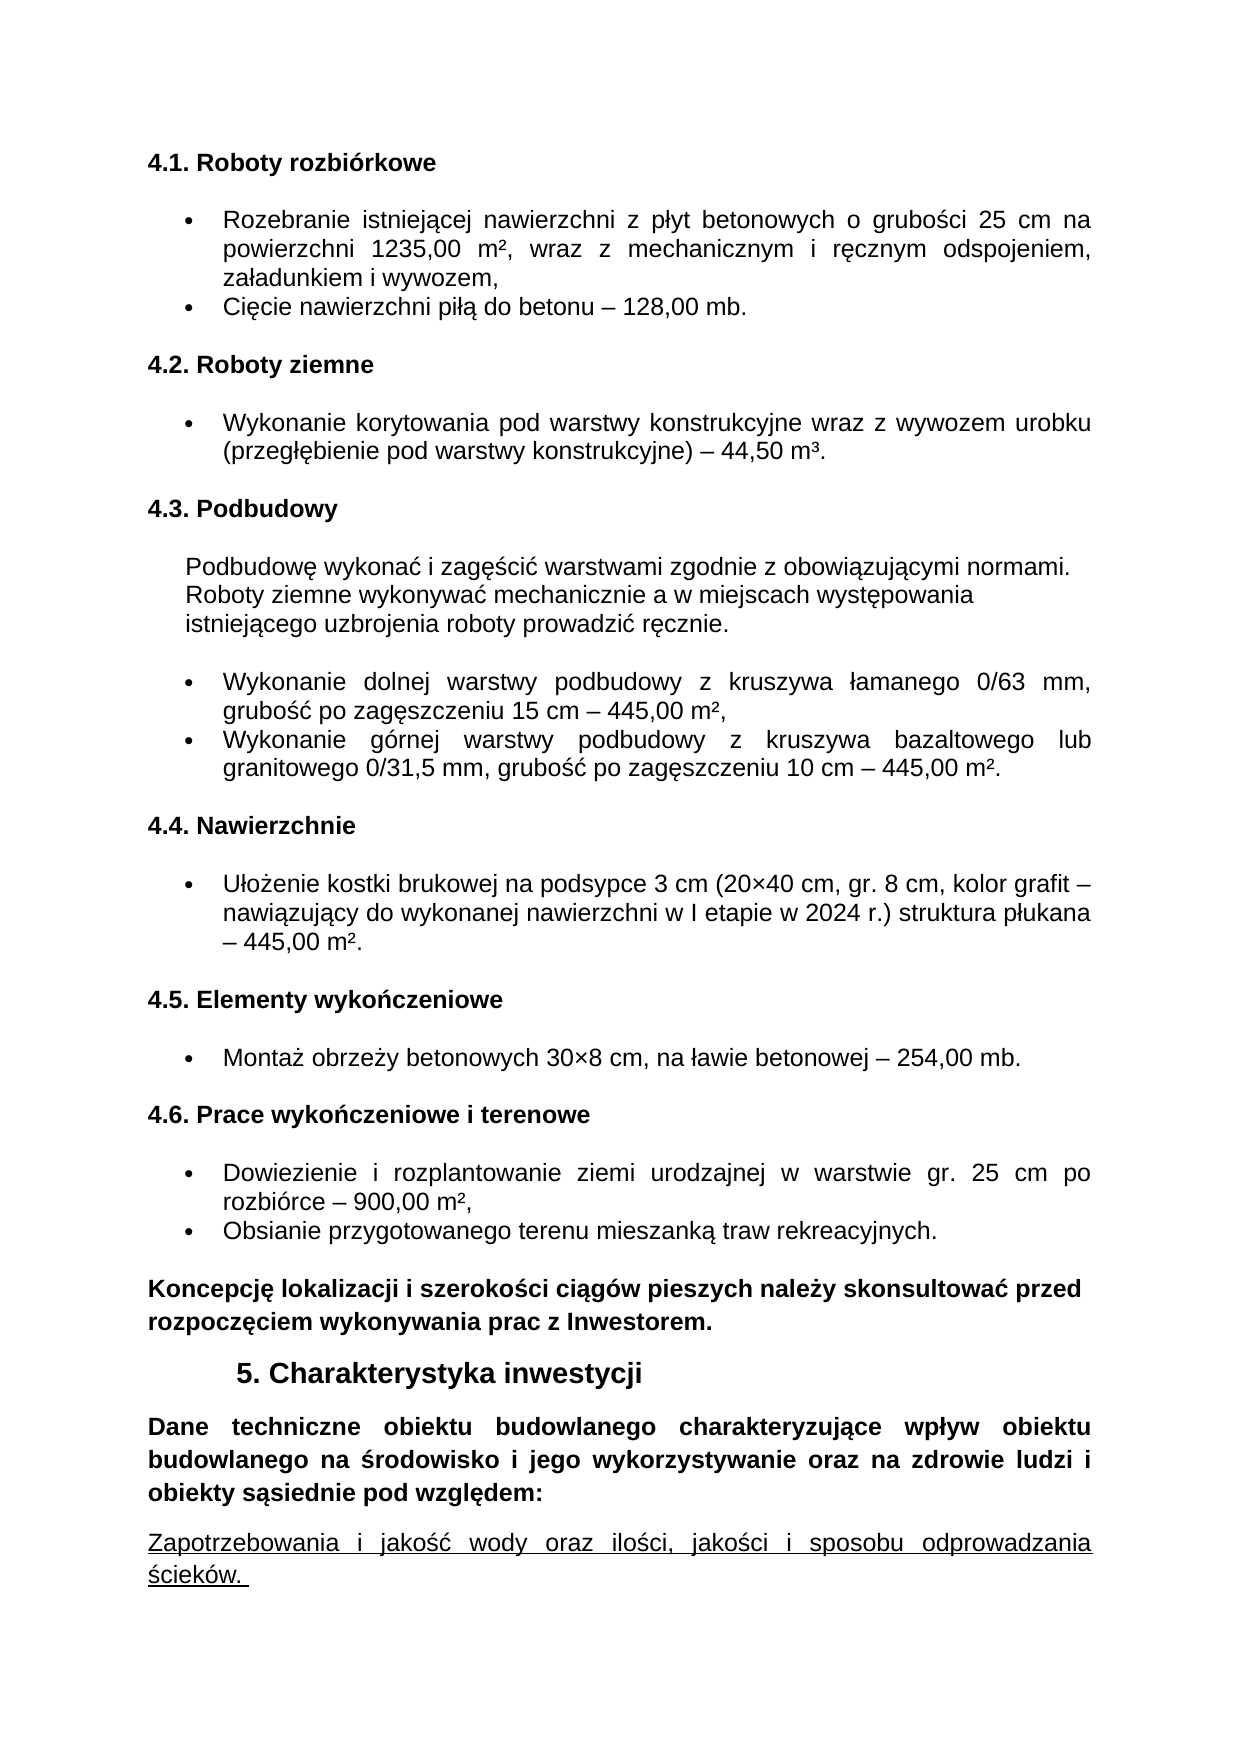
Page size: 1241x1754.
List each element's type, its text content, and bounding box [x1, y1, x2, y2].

list Ułożenie kostki brukowej na podsypce 3 cm (20×40 cm, gr. 8 cm, kolor grafit – nawiązujący do wykonanej nawierzchni w I etapie w 2024 r.) struktura płukana – 445,00 m². [185, 869, 1093, 956]
text Koncepcję lokalizacji i szerokości ciągów pieszych należy skonsultować przed rozpoczęciem wykonywania prac z Inwestorem. [148, 1274, 1093, 1336]
list Wykonanie górnej warstwy podbudowy z kruszywa bazaltowego lub granitowego 0/31,5 mm, grubość po zagęszczeniu 10 cm – 445,00 m². [185, 725, 1093, 782]
list Charakterystyka inwestycji [236, 1357, 1093, 1390]
list Montaż obrzeży betonowych 30×8 cm, na ławie betonowej – 254,00 mb. [185, 1043, 1093, 1071]
list Cięcie nawierzchni piłą do betonu – 128,00 mb. [185, 292, 1093, 321]
text Zapotrzebowania i jakość wody oraz ilości, jakości i sposobu odprowadzania ścieków. [148, 1527, 1093, 1553]
list Dowiezienie i rozplantowanie ziemi urodzajnej w warstwie gr. 25 cm po rozbiórce – 900,00 m², [185, 1158, 1093, 1216]
list Wykonanie korytowania pod warstwy konstrukcyjne wraz z wywozem urobku (przegłębienie pod warstwy konstrukcyjne) – 44,50 m³. [185, 408, 1093, 465]
list Elementy wykończeniowe [148, 985, 1093, 1013]
list Podbudowę wykonać i zagęścić warstwami zgodnie z obowiązującymi normami. Roboty ziemne wykonywać mechanicznie a w miejscach występowania istniejącego uzbrojenia roboty prowadzić ręcznie. [185, 552, 1093, 638]
list Obsianie przygotowanego terenu mieszanką traw rekreacyjnych. [185, 1216, 1093, 1245]
list Rozebranie istniejącej nawierzchni z płyt betonowych o grubości 25 cm na powierzchni 1235,00 m², wraz z mechanicznym i ręcznym odspojeniem, załadunkiem i wywozem, [185, 206, 1093, 292]
list Nawierzchnie [148, 811, 1093, 840]
list Podbudowy [148, 494, 1093, 523]
text Dane techniczne obiektu budowlanego charakteryzujące wpływ obiektu budowlanego na środowisko i jego wykorzystywanie oraz na zdrowie ludzi i obiekty sąsiednie pod względem: [148, 1412, 1093, 1507]
text Zapotrzebowania i jakość wody oraz ilości, jakości i sposobu odprowadzania ścieków. [148, 1554, 1093, 1589]
list Roboty rozbiórkowe [148, 148, 1093, 176]
list Wykonanie dolnej warstwy podbudowy z kruszywa łamanego 0/63 mm, grubość po zagęszczeniu 15 cm – 445,00 m², [185, 667, 1093, 725]
list Roboty ziemne [148, 350, 1093, 378]
list Prace wykończeniowe i terenowe [148, 1101, 1093, 1129]
